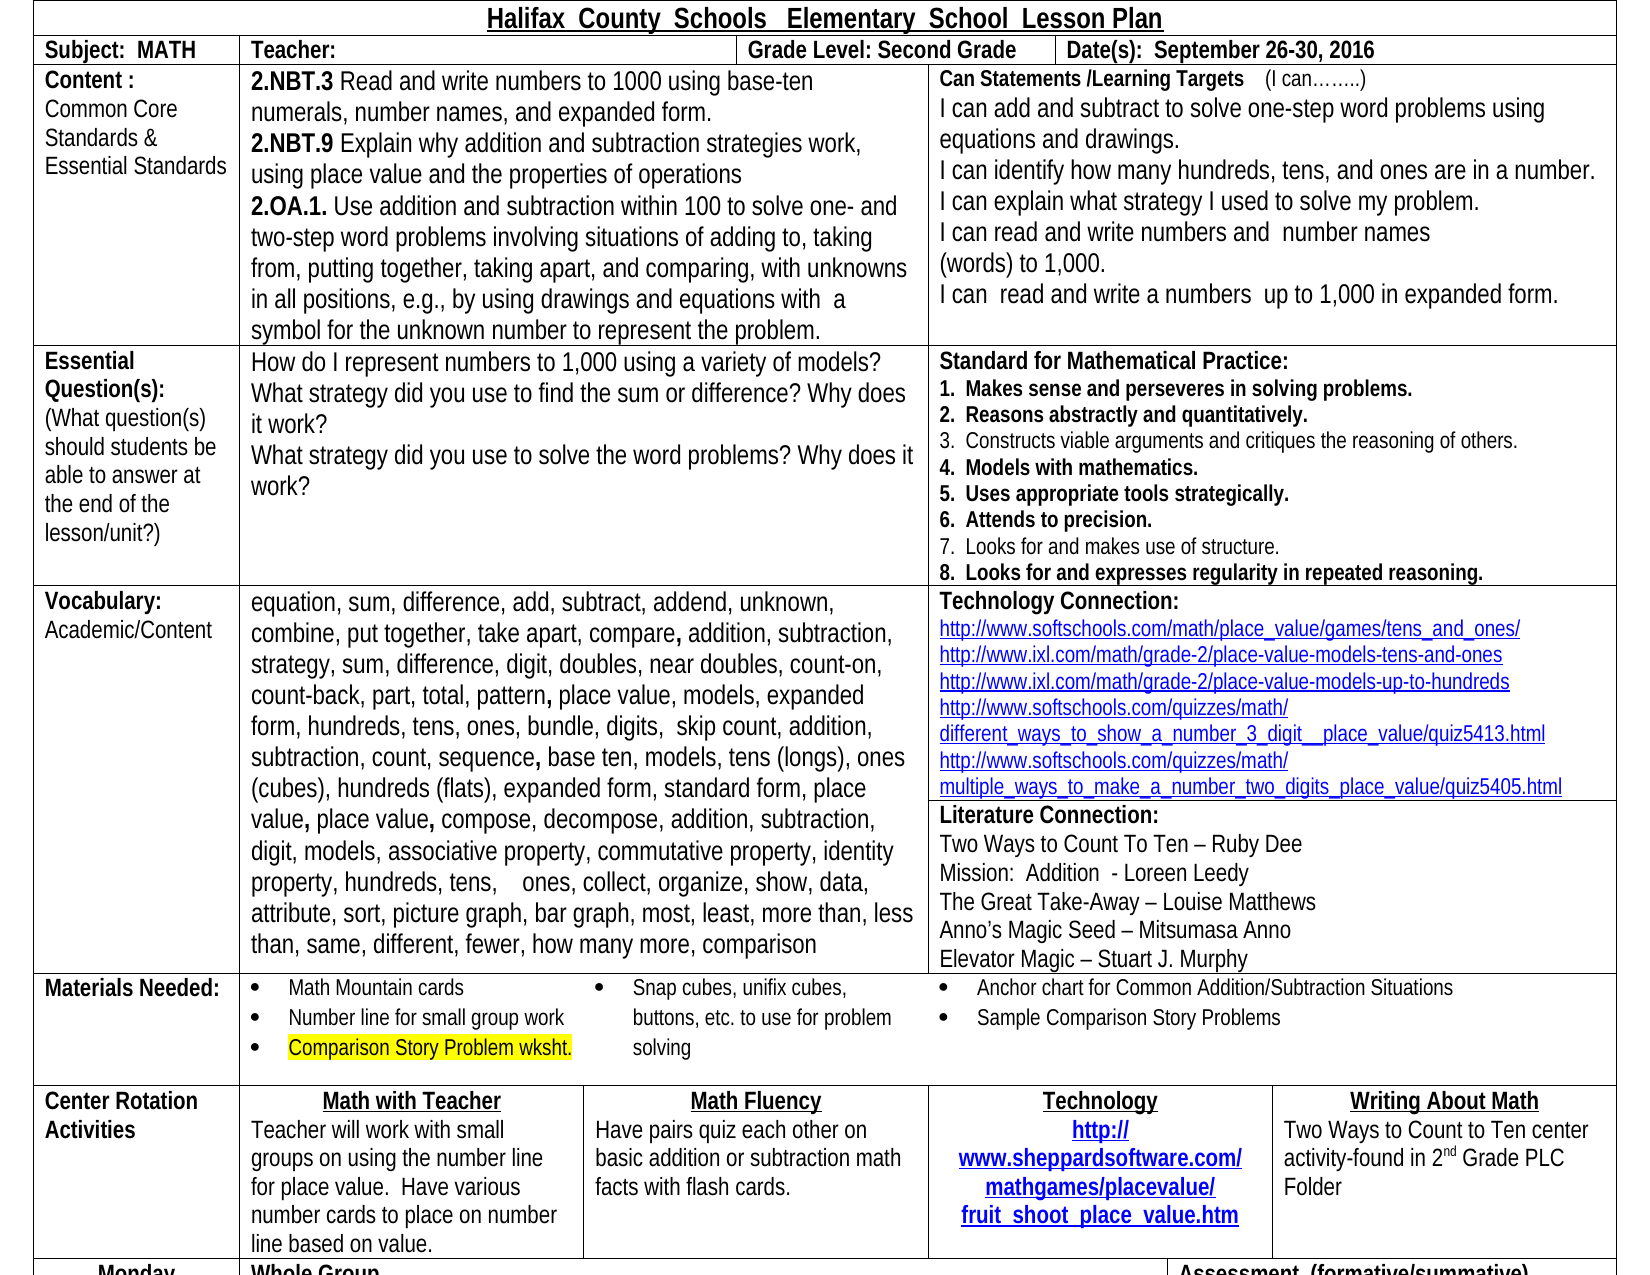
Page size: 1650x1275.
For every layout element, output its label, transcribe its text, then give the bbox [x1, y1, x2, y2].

table_cell equation, sum, difference, add, subtract, addend, unknown, combine, put together, take apart, compare, addition, subtraction, strategy, sum, difference, digit, doubles, near doubles, count-on, count-back, part, total, pattern, place value, models, expanded form, hundreds, tens, ones, bundle, digits, skip count, addition, subtraction, count, sequence, base ten, models, tens (longs), ones (cubes), hundreds (flats), expanded form, standard form, place value, place value, compose, decompose, addition, subtraction, digit, models, associative property, commutative property, identity property, hundreds, tens, ones, collect, organize, show, data, attribute, sort, picture graph, bar graph, most, least, more than, less than, same, different, fewer, how many more, comparison [240, 586, 928, 972]
table_cell Technology Connection: http://www.softschools.com/math/place_value/games/tens_and_ones/ http://www.ixl.com/math/grade-2/place-value-models-tens-and-ones http://www.ixl.com/math/grade-2/place-value-models-up-to-hundreds http://www.softschools.com/quizzes/math/different_ways_to_show_a_number_3_digit__place_value/quiz5413.html http://www.softschools.com/quizzes/math/multiple_ways_to_make_a_number_two_digits_place_value/quiz5405.html [929, 586, 1616, 799]
table_cell Math Fluency Have pairs quiz each other on basic addition or subtraction math facts with flash cards. [584, 1086, 928, 1258]
table_cell Subject: MATH [34, 36, 239, 64]
table_cell 2.NBT.3 Read and write numbers to 1000 using base-ten numerals, number names, and expanded form. 2.NBT.9 Explain why addition and subtraction strategies work, using place value and the properties of operations 2.OA.1. Use addition and subtraction within 100 to solve one- and two-step word problems involving situations of adding to, taking from, putting together, taking apart, and comparing, with unknowns in all positions, e.g., by using drawings and equations with a symbol for the unknown number to represent the problem. [240, 65, 928, 345]
table_cell How do I represent numbers to 1,000 using a variety of models? What strategy did you use to find the sum or difference? Why does it work? What strategy did you use to solve the word problems? Why does it work? [240, 346, 928, 585]
table_cell Date(s): September 26-30, 2016 [1056, 36, 1616, 64]
table_cell Center Rotation Activities [34, 1086, 239, 1258]
table_cell Technology http://www.sheppardsoftware.com/mathgames/placevalue/fruit_shoot_place_value.htm [929, 1086, 1272, 1258]
table_cell Assessment (formative/summative) http://commoncoretasks.wikispaces.com/ [1168, 1259, 1616, 1275]
table_cell Standard for Mathematical Practice: 1. Makes sense and perseveres in solving problems. 2. Reasons abstractly and quantitatively. 3. Constructs viable arguments and critiques the reasoning of others. 4. Models with mathematics. 5. Uses appropriate tools strategically. 6. Attends to precision. 7. Looks for and makes use of structure. 8. Looks for and expresses regularity in repeated reasoning. [929, 346, 1616, 585]
table_cell Anchor chart for Common Addition/Subtraction Situations Sample Comparison Story Problems [928, 974, 1616, 1085]
table_cell Materials Needed: [34, 974, 239, 1085]
table_cell Vocabulary: Academic/Content [34, 586, 239, 972]
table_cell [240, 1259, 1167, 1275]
table_cell Snap cubes, unifix cubes, buttons, etc. to use for problem solving [584, 974, 928, 1085]
table_cell Grade Level: Second Grade [737, 36, 1055, 64]
table_header Halifax County Schools Elementary School Lesson Plan [34, 1, 1616, 34]
table_cell Math Mountain cards Number line for small group work Comparison Story Problem wksht. [240, 974, 584, 1085]
table_cell Monday Subject Integration: [34, 1259, 239, 1275]
table_cell Teacher: [240, 36, 736, 64]
table_cell Can Statements /Learning Targets (I can……..) I can add and subtract to solve one-step word problems using equations and drawings. I can identify how many hundreds, tens, and ones are in a number. I can explain what strategy I used to solve my problem. I can read and write numbers and number names (words) to 1,000. I can read and write a numbers up to 1,000 in expanded form. [929, 65, 1616, 345]
table_cell Essential Question(s): (What question(s) should students be able to answer at the end of the lesson/unit?) [34, 346, 239, 585]
table_cell Content : Common Core Standards & Essential Standards [34, 65, 239, 345]
table_cell Writing About Math Two Ways to Count to Ten center activity-found in 2nd Grade PLC Folder [1273, 1086, 1616, 1258]
table_cell Literature Connection: Two Ways to Count To Ten – Ruby Dee Mission: Addition - Loreen Leedy The Great Take-Away – Louise Matthews Anno’s Magic Seed – Mitsumasa Anno Elevator Magic – Stuart J. Murphy [929, 801, 1616, 972]
table_cell Math with Teacher Teacher will work with small groups on using the number line for place value. Have various number cards to place on number line based on value. [240, 1086, 583, 1258]
